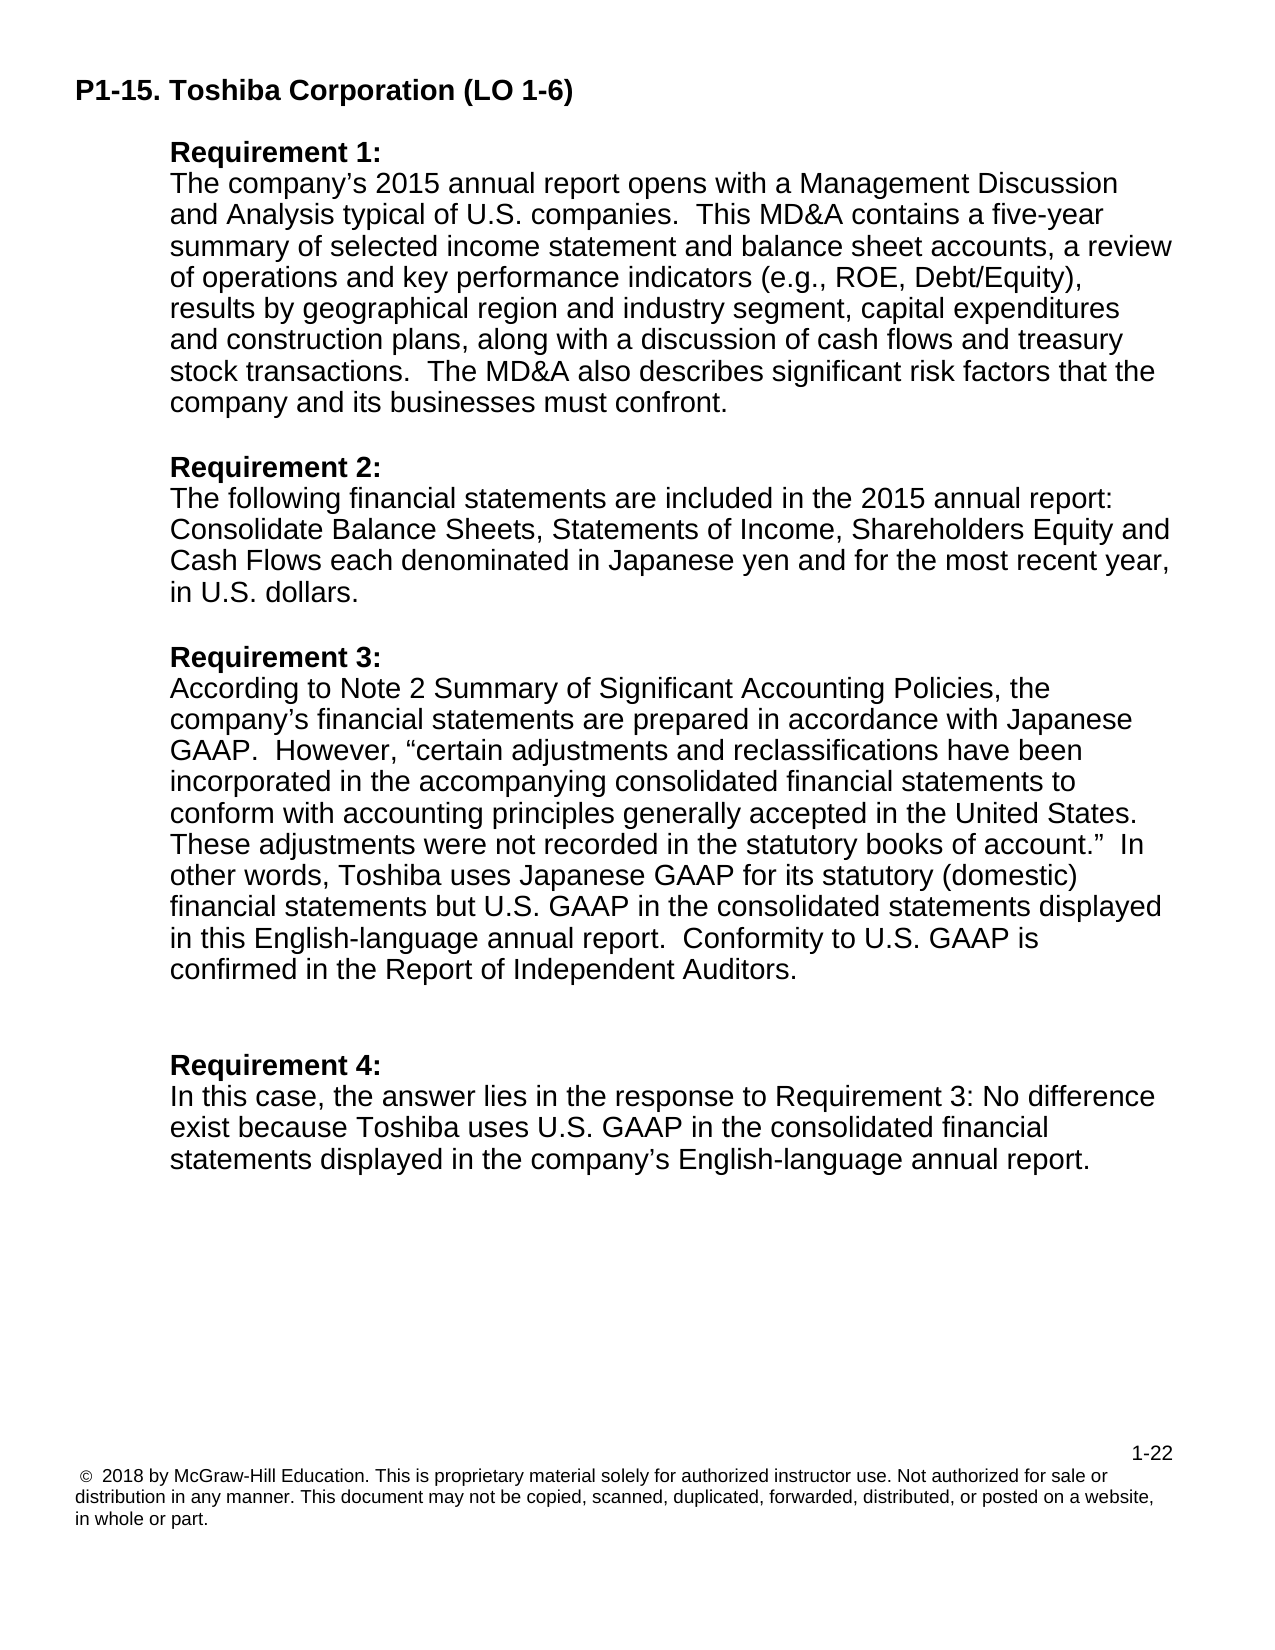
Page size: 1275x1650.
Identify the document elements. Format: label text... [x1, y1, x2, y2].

text Requirement 3: [169, 639, 1173, 673]
text Requirement 1: [169, 135, 1173, 168]
text Requirement 4: [169, 1048, 1173, 1082]
list The company’s 2015 annual report opens with a Management Discussion and Analysis typical of U.S. companies. This MD&A contains a five-year summary of selected income statement and balance sheet accounts, a review of operations and key performance indicators (e.g., ROE, Debt/Equity), results by geographical region and industry segment, capital expenditures and construction plans, along with a discussion of cash flows and treasury stock transactions. The MD&A also describes significant risk factors that the company and its businesses must confront. [169, 168, 1173, 418]
text Requirement 2: [169, 450, 1173, 483]
list In this case, the answer lies in the response to Requirement 3: No difference exist because Toshiba uses U.S. GAAP in the consolidated financial statements displayed in the company’s English-language annual report. [169, 1082, 1173, 1175]
list According to Note 2 Summary of Significant Accounting Policies, the company’s financial statements are prepared in accordance with Japanese GAAP. However, “certain adjustments and reclassifications have been incorporated in the accompanying consolidated financial statements to conform with accounting principles generally accepted in the United States. These adjustments were not recorded in the statutory books of account.” In other words, Toshiba uses Japanese GAAP for its statutory (domestic) financial statements but U.S. GAAP in the consolidated statements displayed in this English-language annual report. Conformity to U.S. GAAP is confirmed in the Report of Independent Auditors. [169, 673, 1173, 986]
list P1-15. Toshiba Corporation (LO 1-6) [75, 75, 1173, 106]
list The following financial statements are included in the 2015 annual report: Consolidate Balance Sheets, Statements of Income, Shareholders Equity and Cash Flows each denominated in Japanese yen and for the most recent year, in U.S. dollars. [169, 483, 1173, 608]
